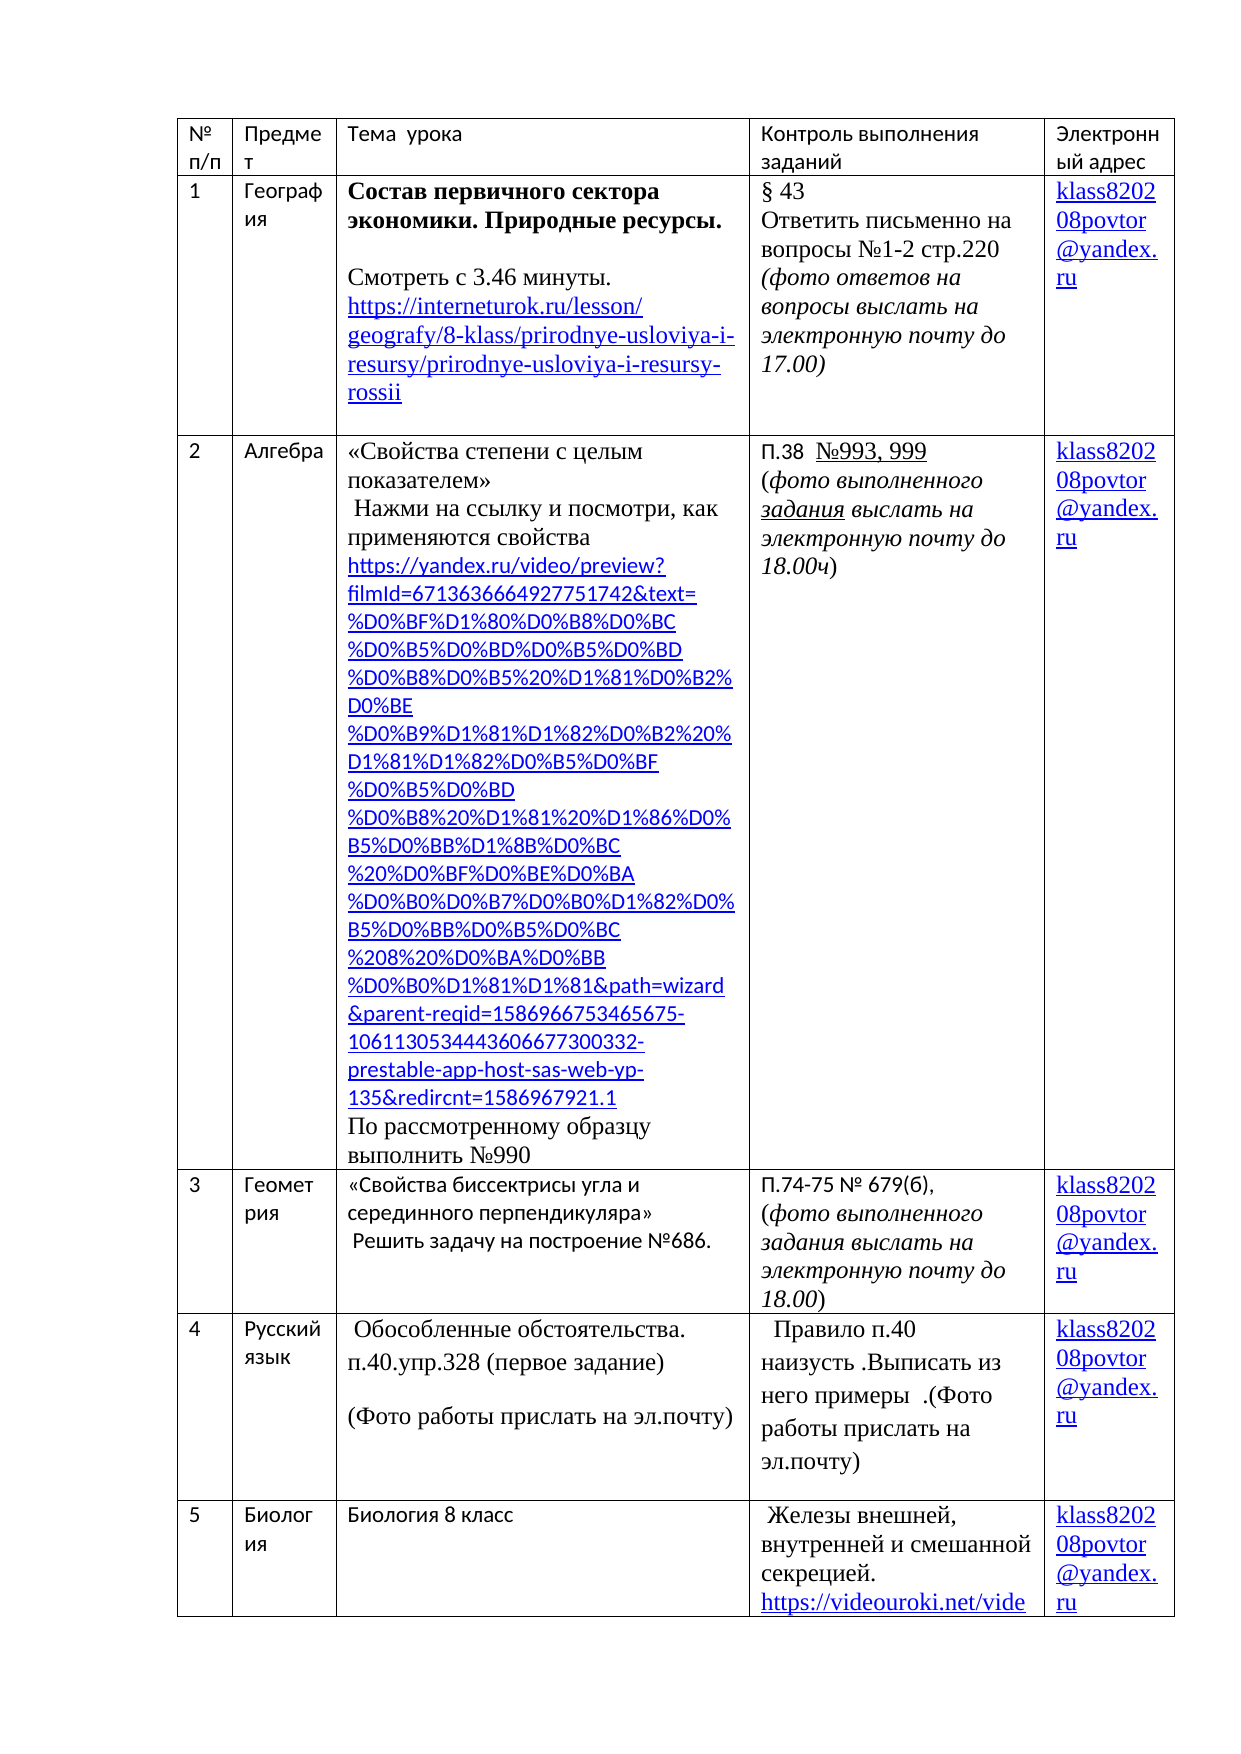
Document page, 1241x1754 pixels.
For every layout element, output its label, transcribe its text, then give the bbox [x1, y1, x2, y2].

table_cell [1045, 1501, 1174, 1616]
table_cell klass820208povtor@yandex.ru [1045, 1170, 1174, 1313]
table_cell Биология [233, 1501, 336, 1616]
table_cell Состав первичного сектора экономики. Природные ресурсы. Смотреть с 3.46 минуты. https://interneturok.ru/lesson/geografy/8-klass/prirodnye-usloviya-i-resursy/prirodnye-usloviya-i-resursy-rossii [337, 176, 749, 435]
table_header № п/п [178, 119, 232, 175]
table_cell П.38 №993, 999 (фото выполненного задания выслать на электронную почту до 18.00ч) [750, 436, 1044, 1169]
table_header Тема урока [337, 119, 749, 175]
table_cell Биология 8 класс [337, 1501, 749, 1616]
table_cell 1 [178, 176, 232, 435]
table_header Предмет [233, 119, 336, 175]
table_cell География [233, 176, 336, 435]
table_cell Русский язык [233, 1314, 336, 1499]
table_cell «Свойства биссектрисы угла и серединного перпендикуляра» Решить задачу на построение №686. [337, 1170, 749, 1313]
table_header Контроль выполнения заданий [750, 119, 1044, 175]
table_cell «Свойства степени с целым показателем» Нажми на ссылку и посмотри, как применяются свойства https://yandex.ru/video/preview?filmId=6713636664927751742&text=%D0%BF%D1%80%D0%B8%D0%BC%D0%B5%D0%BD%D0%B5%D0%BD%D0%B8%D0%B5%20%D1%81%D0%B2%D0%BE%D0%B9%D1%81%D1%82%D0%B2%20%D1%81%D1%82%D0%B5%D0%BF%D0%B5%D0%BD%D0%B8%20%D1%81%20%D1%86%D0%B5%D0%BB%D1%8B%D0%BC%20%D0%BF%D0%BE%D0%BA%D0%B0%D0%B7%D0%B0%D1%82%D0%B5%D0%BB%D0%B5%D0%BC%208%20%D0%BA%D0%BB%D0%B0%D1%81%D1%81&path=wizard&parent-reqid=1586966753465675-1061130534443606677300332-prestable-app-host-sas-web-yp-135&redircnt=1586967921.1 По рассмотренному образцу выполнить №990 [337, 436, 749, 1169]
table_cell 2 [178, 436, 232, 1169]
table_cell П.74-75 № 679(б), (фото выполненного задания выслать на электронную почту до 18.00) [750, 1170, 1044, 1313]
table_cell § 43 Ответить письменно на вопросы №1-2 стр.220 (фото ответов на вопросы выслать на электронную почту до 17.00) [750, 176, 1044, 435]
table_cell 5 [178, 1501, 232, 1616]
table_cell Алгебра [233, 436, 336, 1169]
table_cell Геометрия [233, 1170, 336, 1313]
table_header Электронный адрес [1045, 119, 1174, 175]
table_cell klass820208povtor@yandex.ru [1045, 1314, 1174, 1499]
table_cell 3 [178, 1170, 232, 1313]
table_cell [750, 1501, 1044, 1616]
table_cell klass820208povtor@yandex.ru [1045, 436, 1174, 1169]
table_cell Обособленные обстоятельства. п.40.упр.328 (первое задание) (Фото работы прислать на эл.почту) [337, 1314, 749, 1499]
table_cell 4 [178, 1314, 232, 1499]
table_cell Правило п.40 наизусть .Выписать из него примеры .(Фото работы прислать на эл.почту) [750, 1314, 1044, 1499]
table_cell klass820208povtor@yandex.ru [1045, 176, 1174, 435]
